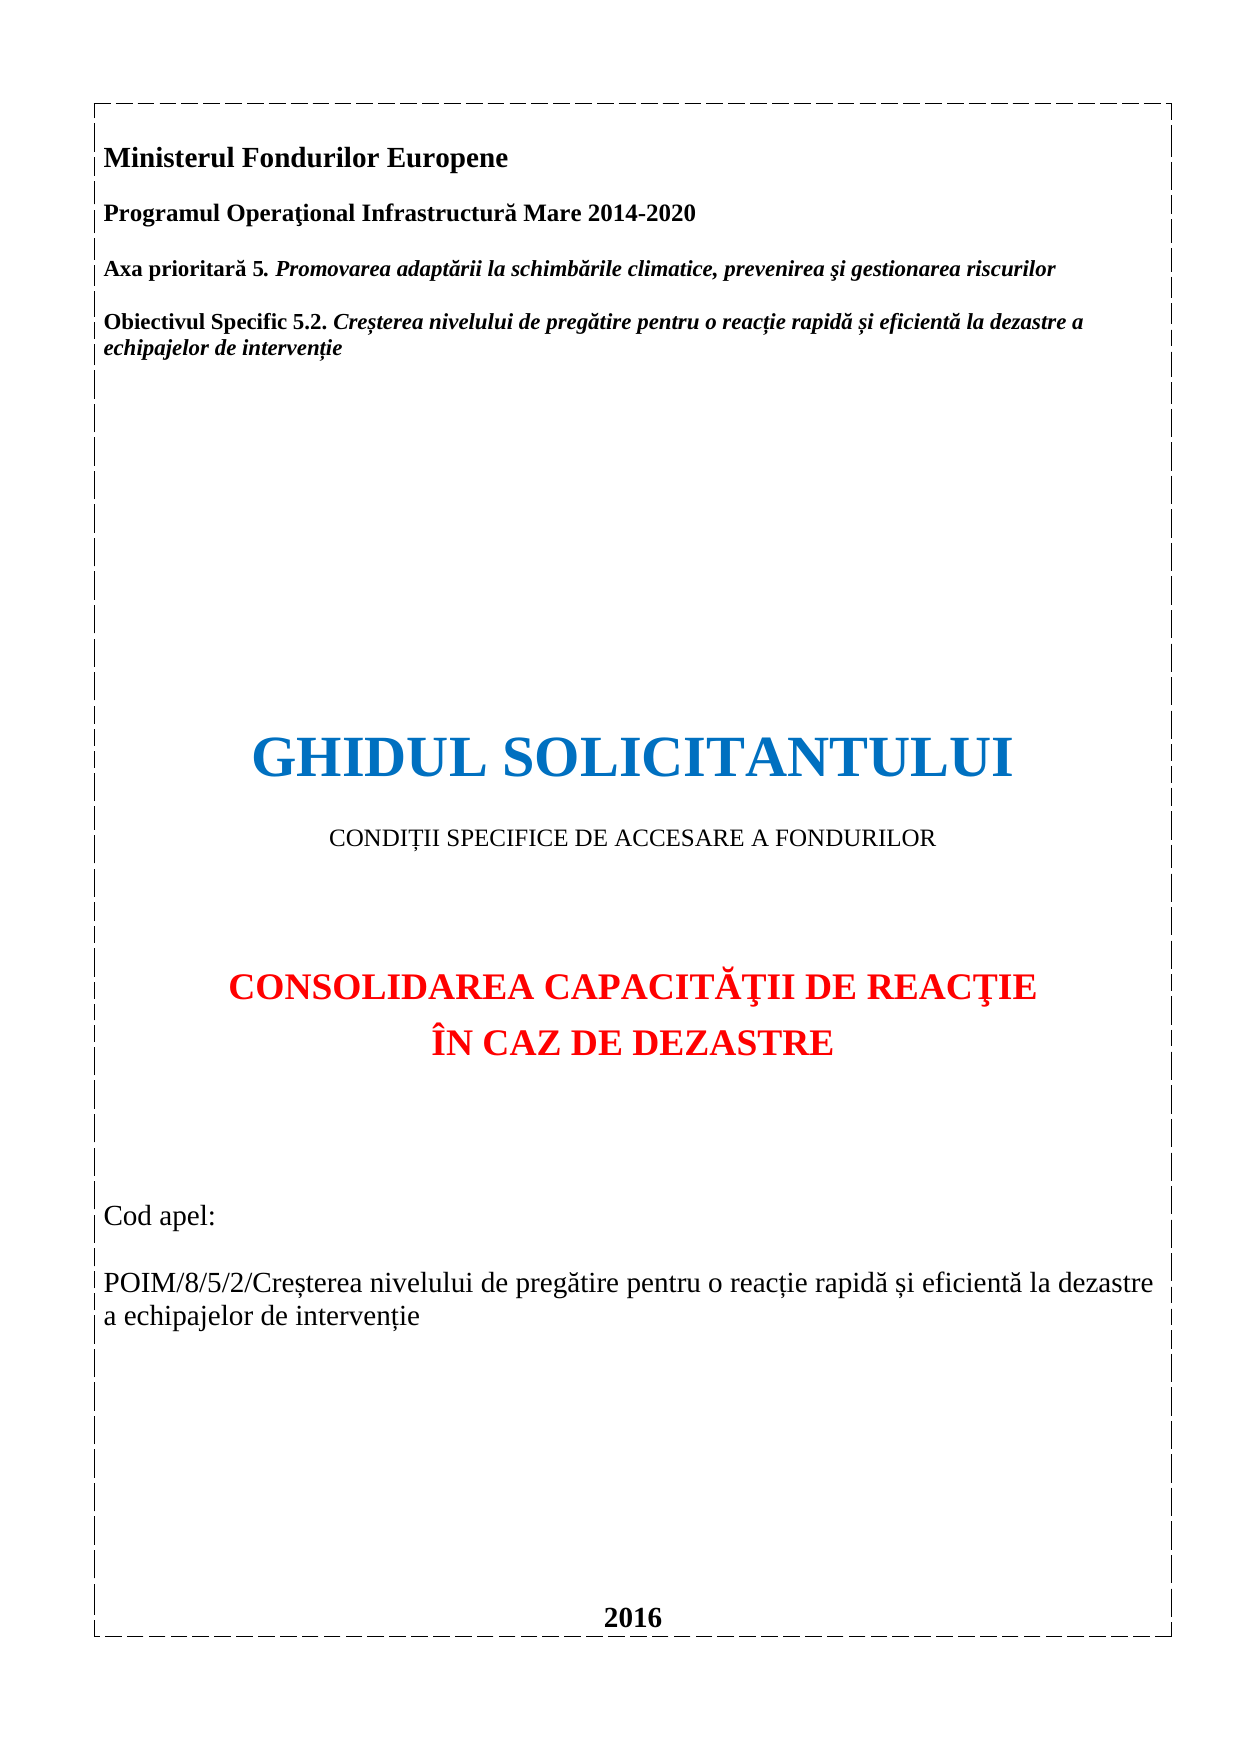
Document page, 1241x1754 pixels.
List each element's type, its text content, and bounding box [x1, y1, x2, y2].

text 2016 [94, 1597, 1172, 1637]
text Axa prioritară 5. Promovarea adaptării la schimbările climatice, prevenirea şi gestionarea riscurilor [103, 255, 1162, 281]
text ÎN CAZ DE DEZASTRE [94, 1017, 1172, 1063]
text GHIDUL SOLICITANTULUI [103, 722, 1162, 789]
text CONSOLIDAREA CAPACITĂŢII DE REACŢIE [94, 962, 1172, 1008]
text CONDIȚII SPECIFICE DE ACCESARE A FONDURILOR [103, 823, 1162, 852]
text Ministerul Fondurilor Europene [103, 140, 1162, 173]
text Obiectivul Specific 5.2. Creșterea nivelului de pregătire pentru o reacție rapidă și eficientă la dezastre a echipajelor de intervenție [103, 308, 1162, 361]
text Programul Operaţional Infrastructură Mare 2014-2020 [103, 198, 1162, 226]
text Cod apel: [103, 1198, 1162, 1231]
text POIM/8/5/2/Creșterea nivelului de pregătire pentru o reacție rapidă și eficientă la dezastre a echipajelor de intervenție [103, 1265, 1162, 1332]
